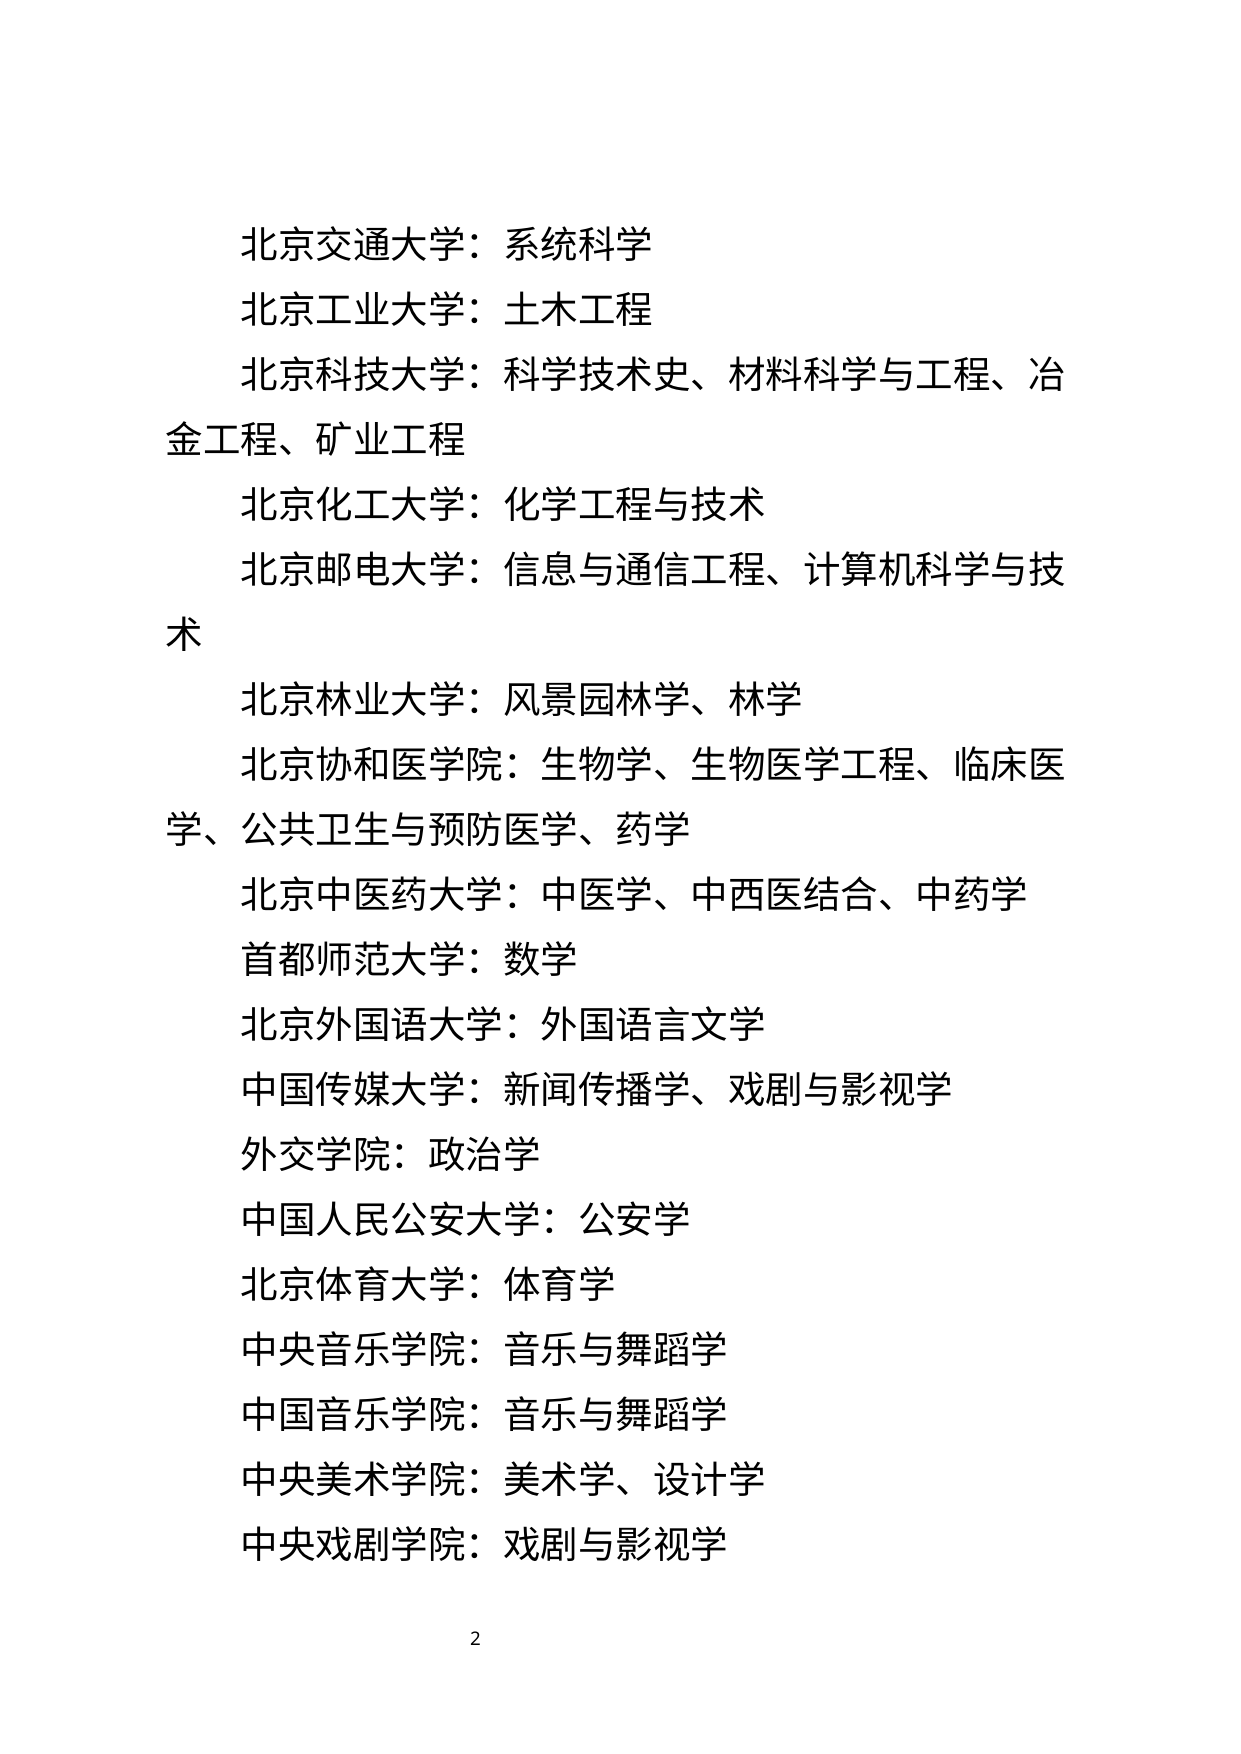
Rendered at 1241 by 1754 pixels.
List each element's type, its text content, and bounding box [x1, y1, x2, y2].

text 北京化工大学：化学工程与技术 [165, 469, 1075, 534]
text 中国音乐学院：音乐与舞蹈学 [165, 1379, 1075, 1444]
text 中央戏剧学院：戏剧与影视学 [165, 1509, 1075, 1574]
text 中央美术学院：美术学、设计学 [165, 1444, 1075, 1509]
text 北京工业大学：土木工程 [165, 274, 1075, 339]
text 北京交通大学：系统科学 [165, 209, 1075, 274]
text 北京外国语大学：外国语言文学 [165, 989, 1075, 1054]
text 中央音乐学院：音乐与舞蹈学 [165, 1314, 1075, 1379]
text 北京体育大学：体育学 [165, 1249, 1075, 1314]
text 外交学院：政治学 [165, 1119, 1075, 1184]
text 中国人民公安大学：公安学 [165, 1184, 1075, 1249]
text 北京中医药大学：中医学、中西医结合、中药学 [165, 859, 1075, 924]
text 北京科技大学：科学技术史、材料科学与工程、冶金工程、矿业工程 [165, 339, 1075, 469]
text 中国传媒大学：新闻传播学、戏剧与影视学 [165, 1054, 1075, 1119]
text 北京协和医学院：生物学、生物医学工程、临床医学、公共卫生与预防医学、药学 [165, 729, 1075, 859]
text 北京邮电大学：信息与通信工程、计算机科学与技术 [165, 534, 1075, 664]
text 北京林业大学：风景园林学、林学 [165, 664, 1075, 729]
text 首都师范大学：数学 [165, 924, 1075, 989]
